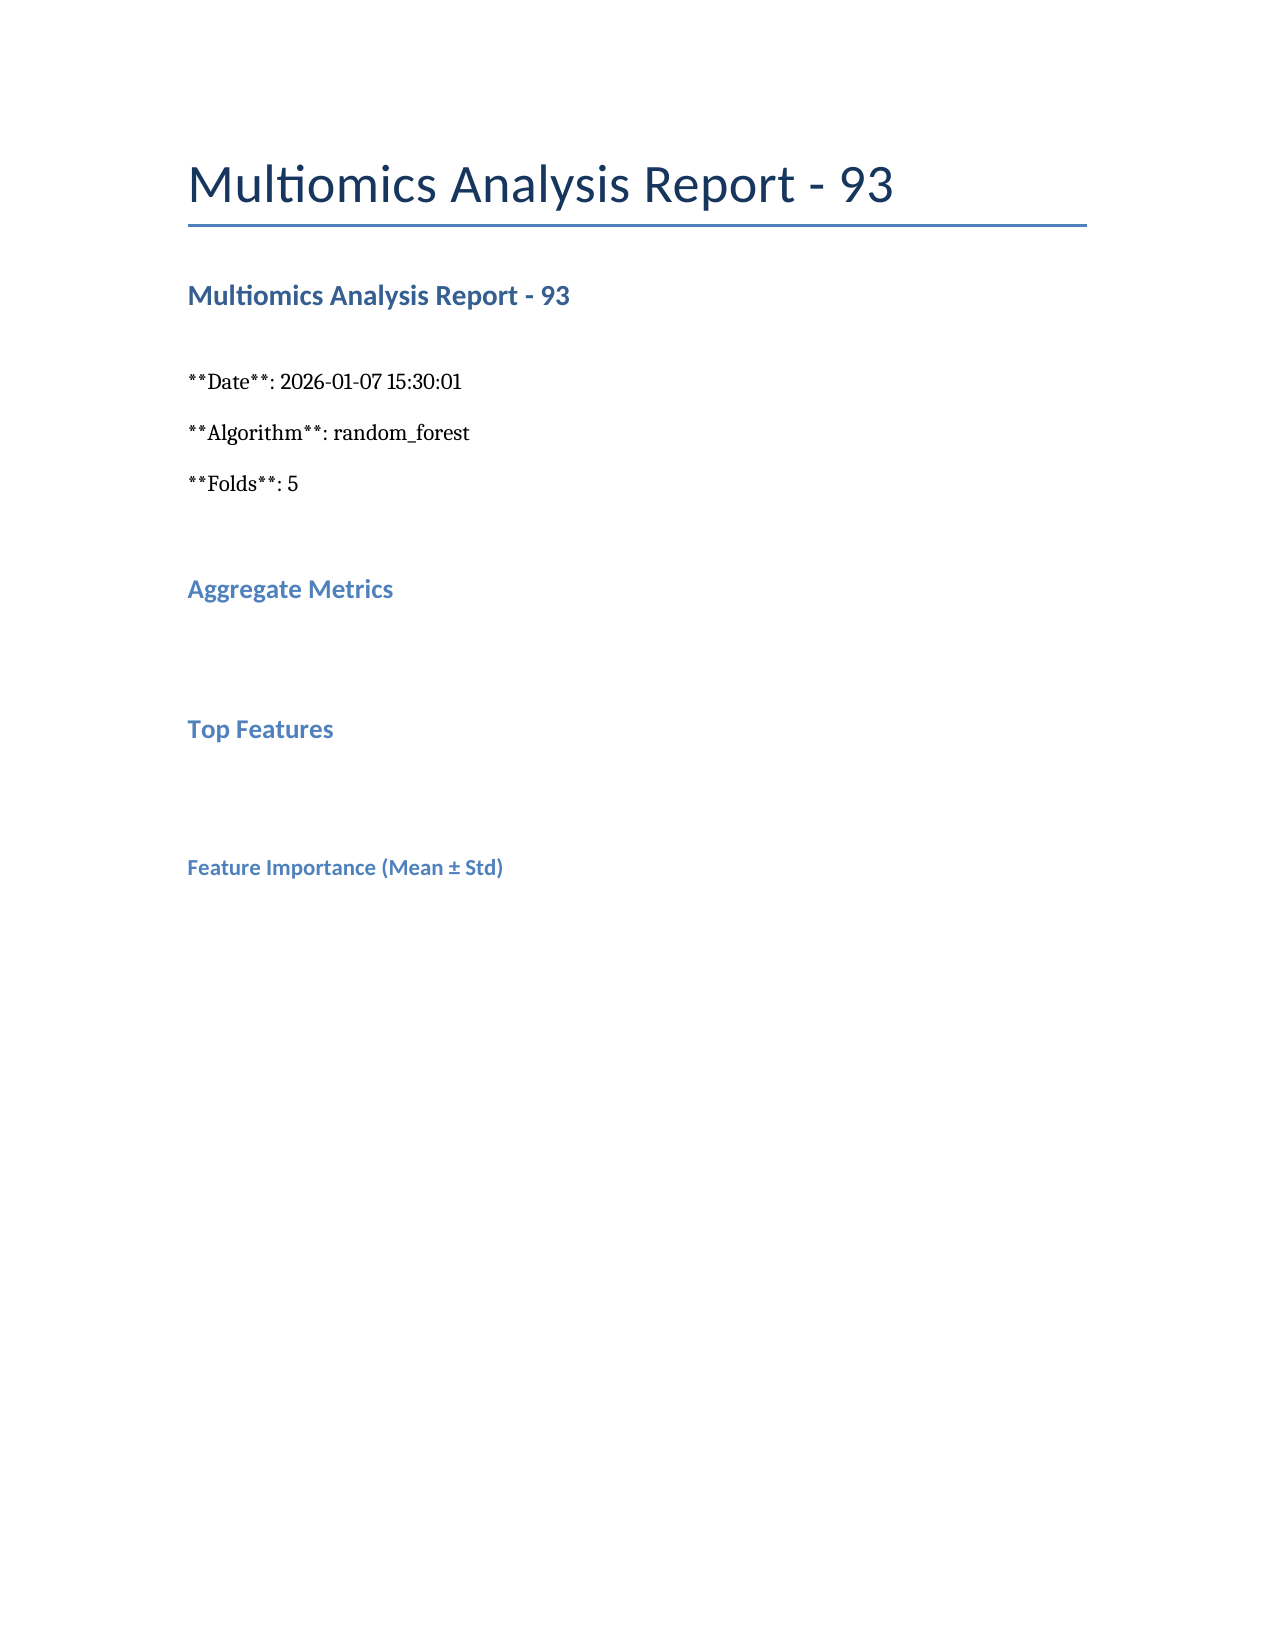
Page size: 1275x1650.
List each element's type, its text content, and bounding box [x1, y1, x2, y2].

subtitle Multiomics Analysis Report - 93 [187, 277, 1087, 312]
text **Algorithm**: random_forest [187, 419, 1087, 446]
subtitle Feature Importance (Mean ± Std) [187, 853, 1087, 881]
subtitle Aggregate Metrics [187, 573, 1087, 606]
text **Folds**: 5 [187, 471, 1087, 497]
title Multiomics Analysis Report - 93 [187, 150, 1087, 227]
subtitle Top Features [187, 713, 1087, 746]
text **Date**: 2026-01-07 15:30:01 [187, 368, 1087, 395]
